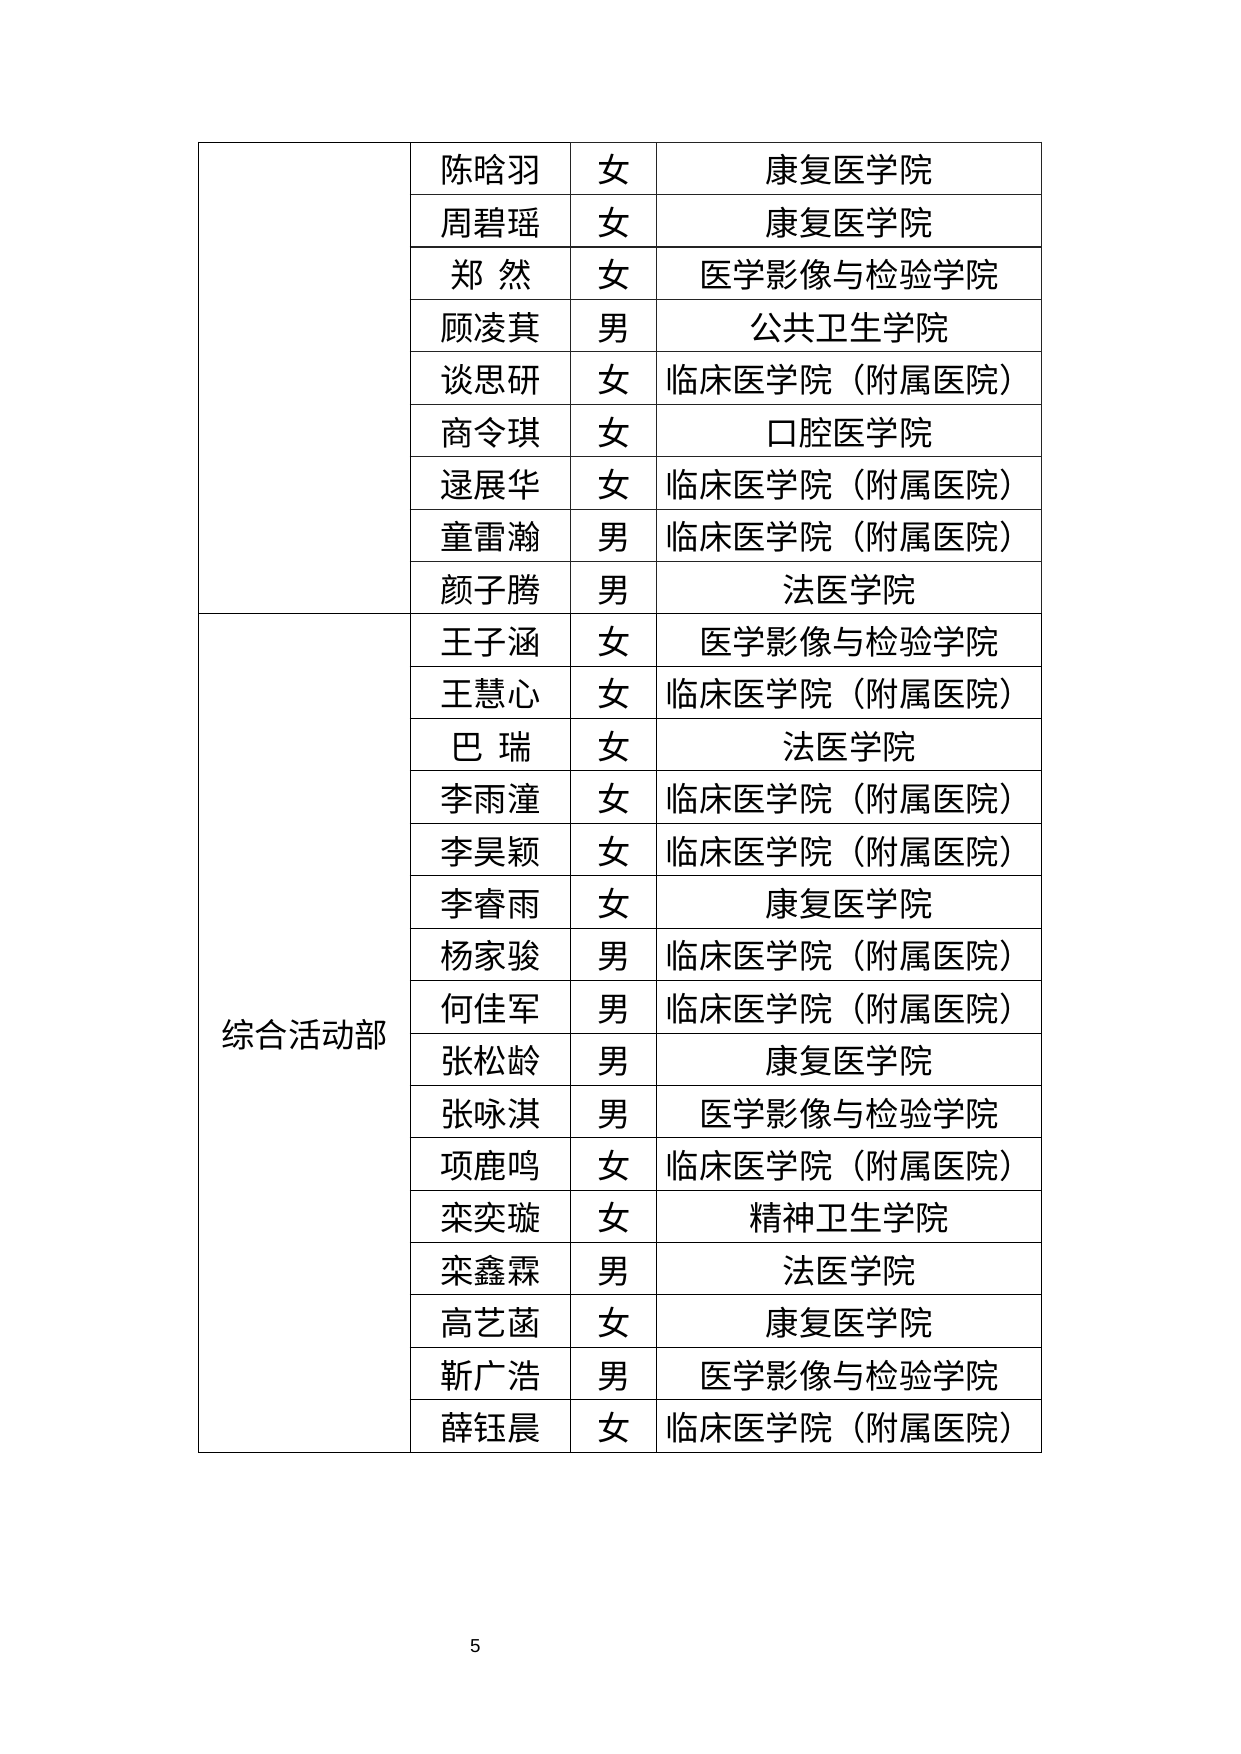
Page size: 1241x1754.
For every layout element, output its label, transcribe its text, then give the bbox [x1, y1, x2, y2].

table_cell 男 [571, 981, 656, 1032]
table_cell 何佳军 [411, 981, 570, 1032]
table_cell 栾鑫霖 [411, 1243, 570, 1294]
table_cell 谈思研 [411, 352, 570, 404]
table_cell 法医学院 [657, 1243, 1041, 1294]
table_cell 薛钰晨 [411, 1400, 570, 1452]
table_cell 杨家骏 [411, 929, 570, 980]
table_cell 商令琪 [411, 405, 570, 456]
table_cell 女 [571, 824, 656, 875]
table_cell 临床医学院（附属医院） [657, 510, 1041, 561]
table_cell 女 [571, 771, 656, 823]
table_cell 医学影像与检验学院 [657, 248, 1041, 299]
table_cell 顾凌萁 [411, 300, 570, 351]
table_cell 巴 瑞 [411, 719, 570, 770]
table_cell 女 [571, 1400, 656, 1452]
table_cell 靳广浩 [411, 1348, 570, 1399]
table_cell 临床医学院（附属医院） [657, 1400, 1041, 1452]
table_cell 康复医学院 [657, 876, 1041, 928]
table_cell 女 [571, 1138, 656, 1189]
table_cell 康复医学院 [657, 1295, 1041, 1347]
table_cell 男 [571, 1243, 656, 1294]
table_cell 医学影像与检验学院 [657, 1348, 1041, 1399]
table_cell 女 [571, 248, 656, 299]
table_cell 临床医学院（附属医院） [657, 824, 1041, 875]
table_cell 精神卫生学院 [657, 1191, 1041, 1242]
table_cell 临床医学院（附属医院） [657, 929, 1041, 980]
table_cell 女 [571, 614, 656, 666]
table_cell 女 [571, 667, 656, 718]
table_cell 女 [571, 1295, 656, 1347]
table_cell 陈晗羽 [411, 143, 570, 194]
table_cell 王子涵 [411, 614, 570, 666]
table_cell 女 [571, 143, 656, 194]
table_cell 男 [571, 300, 656, 351]
table_cell 医学影像与检验学院 [657, 614, 1041, 666]
table_cell 女 [571, 719, 656, 770]
table_cell 李昊颖 [411, 824, 570, 875]
table_cell 临床医学院（附属医院） [657, 1138, 1041, 1189]
table_cell 女 [571, 457, 656, 508]
table_cell 男 [571, 1086, 656, 1137]
table_cell 公共卫生学院 [657, 300, 1041, 351]
table_cell 张松龄 [411, 1034, 570, 1085]
table_cell 男 [571, 1348, 656, 1399]
table_cell 张咏淇 [411, 1086, 570, 1137]
table_cell 法医学院 [657, 562, 1041, 613]
table_cell 康复医学院 [657, 143, 1041, 194]
table_cell 项鹿鸣 [411, 1138, 570, 1189]
table_cell 周碧瑶 [411, 195, 570, 246]
table_cell 童雷瀚 [411, 510, 570, 561]
table_cell 男 [571, 562, 656, 613]
table_cell 高艺菡 [411, 1295, 570, 1347]
table_cell 女 [571, 876, 656, 928]
table_cell 临床医学院（附属医院） [657, 981, 1041, 1032]
table_cell 李睿雨 [411, 876, 570, 928]
table_cell 女 [571, 405, 656, 456]
table_cell 男 [571, 510, 656, 561]
table_cell 康复医学院 [657, 1034, 1041, 1085]
table_cell 男 [571, 1034, 656, 1085]
table_cell 康复医学院 [657, 195, 1041, 246]
table_cell 颜子腾 [411, 562, 570, 613]
table_cell 临床医学院（附属医院） [657, 667, 1041, 718]
table_cell 女 [571, 352, 656, 404]
table_cell 女 [571, 195, 656, 246]
table_cell 综合活动部 [199, 614, 410, 1452]
table_cell 女 [571, 1191, 656, 1242]
table_cell 男 [571, 929, 656, 980]
table_cell 临床医学院（附属医院） [657, 352, 1041, 404]
table_cell 临床医学院（附属医院） [657, 457, 1041, 508]
table_cell 栾奕璇 [411, 1191, 570, 1242]
table_cell 法医学院 [657, 719, 1041, 770]
table_cell 医学影像与检验学院 [657, 1086, 1041, 1137]
table_cell 王慧心 [411, 667, 570, 718]
table_cell 李雨潼 [411, 771, 570, 823]
table_cell 临床医学院（附属医院） [657, 771, 1041, 823]
table_cell 逯展华 [411, 457, 570, 508]
table_cell 郑 然 [411, 248, 570, 299]
table_cell 口腔医学院 [657, 405, 1041, 456]
